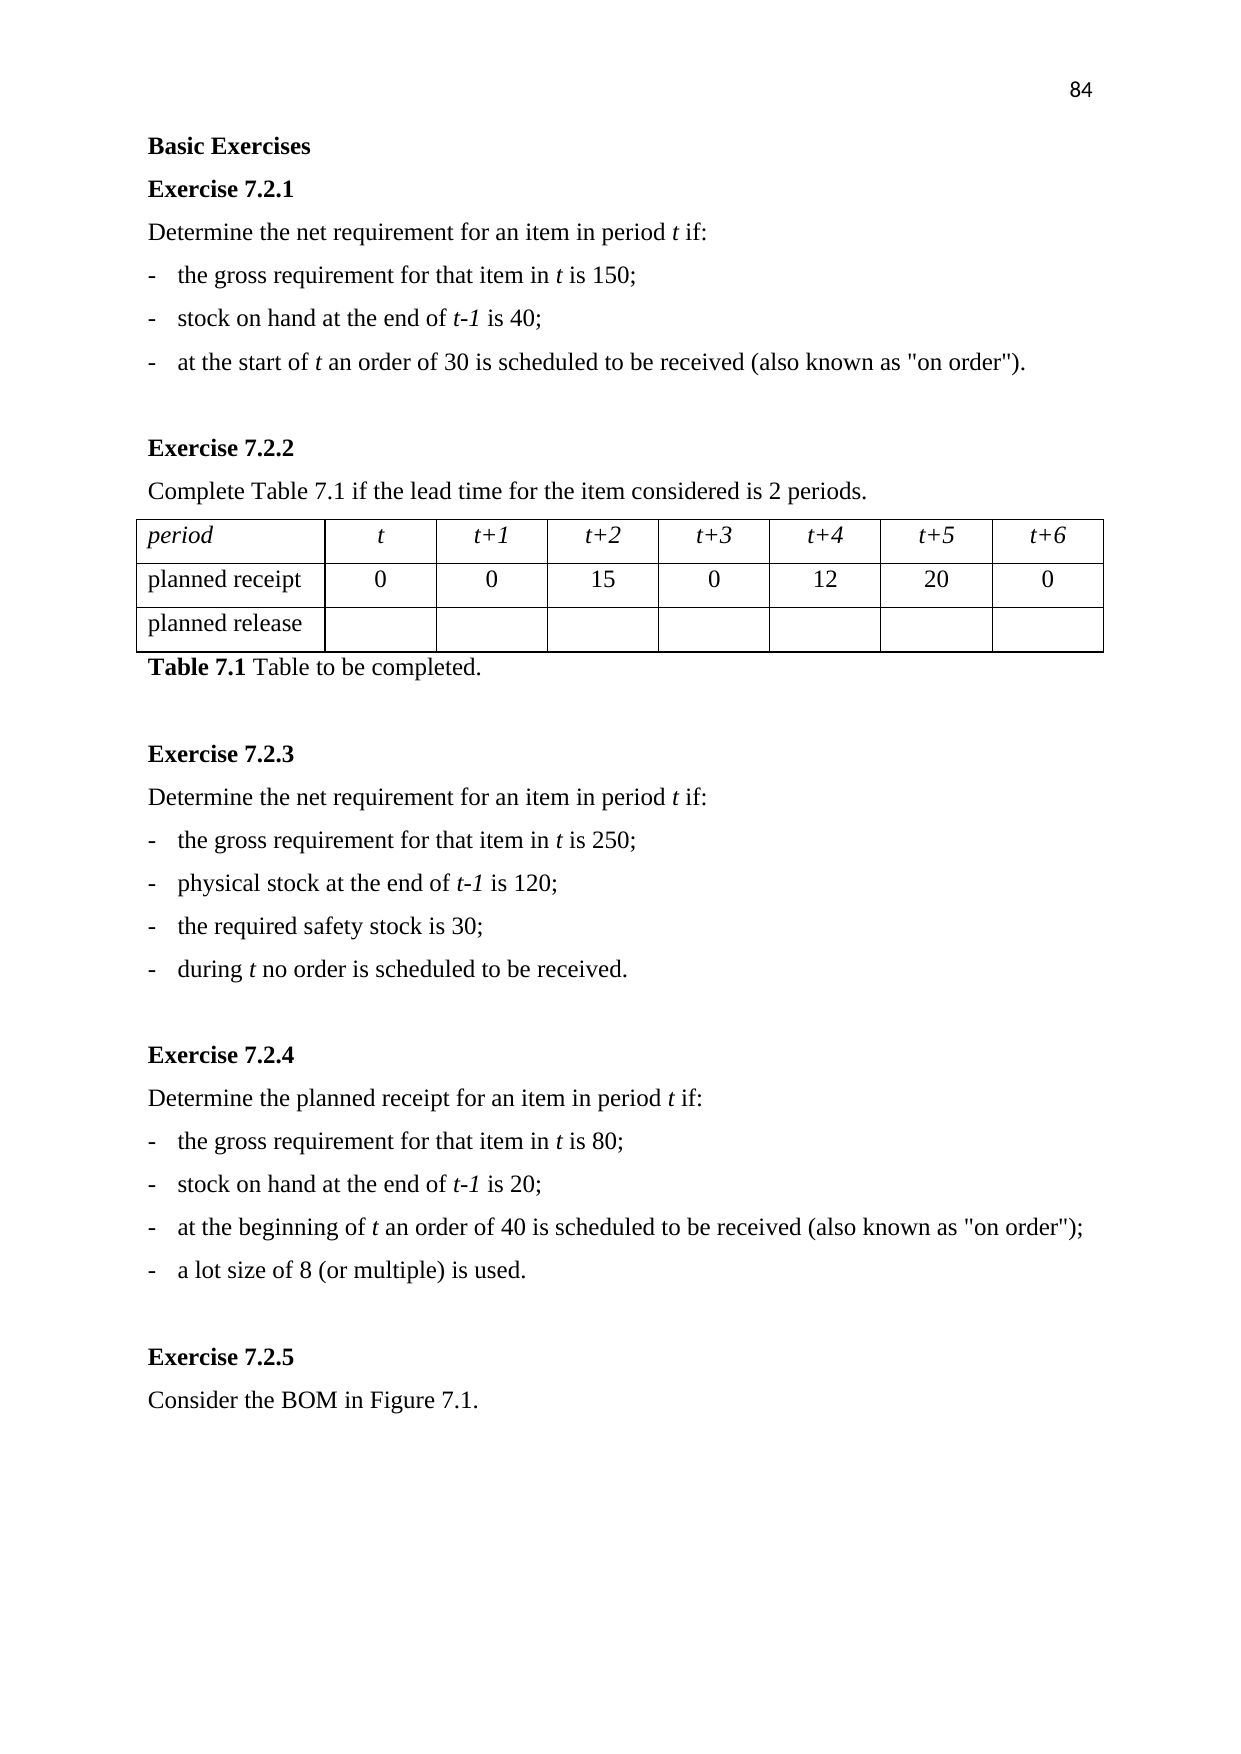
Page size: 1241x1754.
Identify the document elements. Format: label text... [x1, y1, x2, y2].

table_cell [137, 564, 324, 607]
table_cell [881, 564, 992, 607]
text - the gross requirement for that item in t is 80; [148, 1126, 1092, 1155]
text Exercise 7.2.4 [148, 1040, 1092, 1068]
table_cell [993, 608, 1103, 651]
text - the gross requirement for that item in t is 250; [148, 825, 1092, 854]
text - at the beginning of t an order of 40 is scheduled to be received (also known as "on order"); [148, 1212, 1092, 1241]
text Basic Exercises [148, 131, 1092, 160]
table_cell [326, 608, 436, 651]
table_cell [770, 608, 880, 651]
text Determine the net requirement for an item in period t if: [148, 217, 1092, 246]
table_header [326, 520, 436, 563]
text Determine the net requirement for an item in period t if: [148, 782, 1092, 811]
text - during t no order is scheduled to be received. [148, 954, 1092, 983]
text - the gross requirement for that item in t is 150; [148, 260, 1092, 289]
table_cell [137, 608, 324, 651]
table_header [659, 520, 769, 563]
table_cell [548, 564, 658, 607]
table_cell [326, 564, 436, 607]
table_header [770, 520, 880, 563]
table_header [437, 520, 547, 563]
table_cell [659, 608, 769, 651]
text - at the start of t an order of 30 is scheduled to be received (also known as "on order"). [148, 347, 1092, 375]
text Table 7.1 Table to be completed. [148, 653, 1092, 681]
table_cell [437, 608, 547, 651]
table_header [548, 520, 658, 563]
text - a lot size of 8 (or multiple) is used. [148, 1255, 1092, 1284]
text - physical stock at the end of t-1 is 120; [148, 868, 1092, 897]
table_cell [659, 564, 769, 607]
text Exercise 7.2.2 [148, 433, 1092, 462]
text Exercise 7.2.3 [148, 739, 1092, 767]
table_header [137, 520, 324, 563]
text Consider the BOM in Figure 7.1. [148, 1385, 1092, 1413]
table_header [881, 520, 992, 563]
text Complete Table 7.1 if the lead time for the item considered is 2 periods. [148, 476, 1092, 505]
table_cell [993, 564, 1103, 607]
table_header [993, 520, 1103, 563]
text Exercise 7.2.5 [148, 1342, 1092, 1370]
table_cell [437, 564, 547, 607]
text - the required safety stock is 30; [148, 911, 1092, 940]
text Determine the planned receipt for an item in period t if: [148, 1083, 1092, 1112]
text Exercise 7.2.1 [148, 174, 1092, 203]
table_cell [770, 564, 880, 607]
text - stock on hand at the end of t-1 is 20; [148, 1169, 1092, 1198]
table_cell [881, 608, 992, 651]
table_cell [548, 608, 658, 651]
text - stock on hand at the end of t-1 is 40; [148, 303, 1092, 332]
